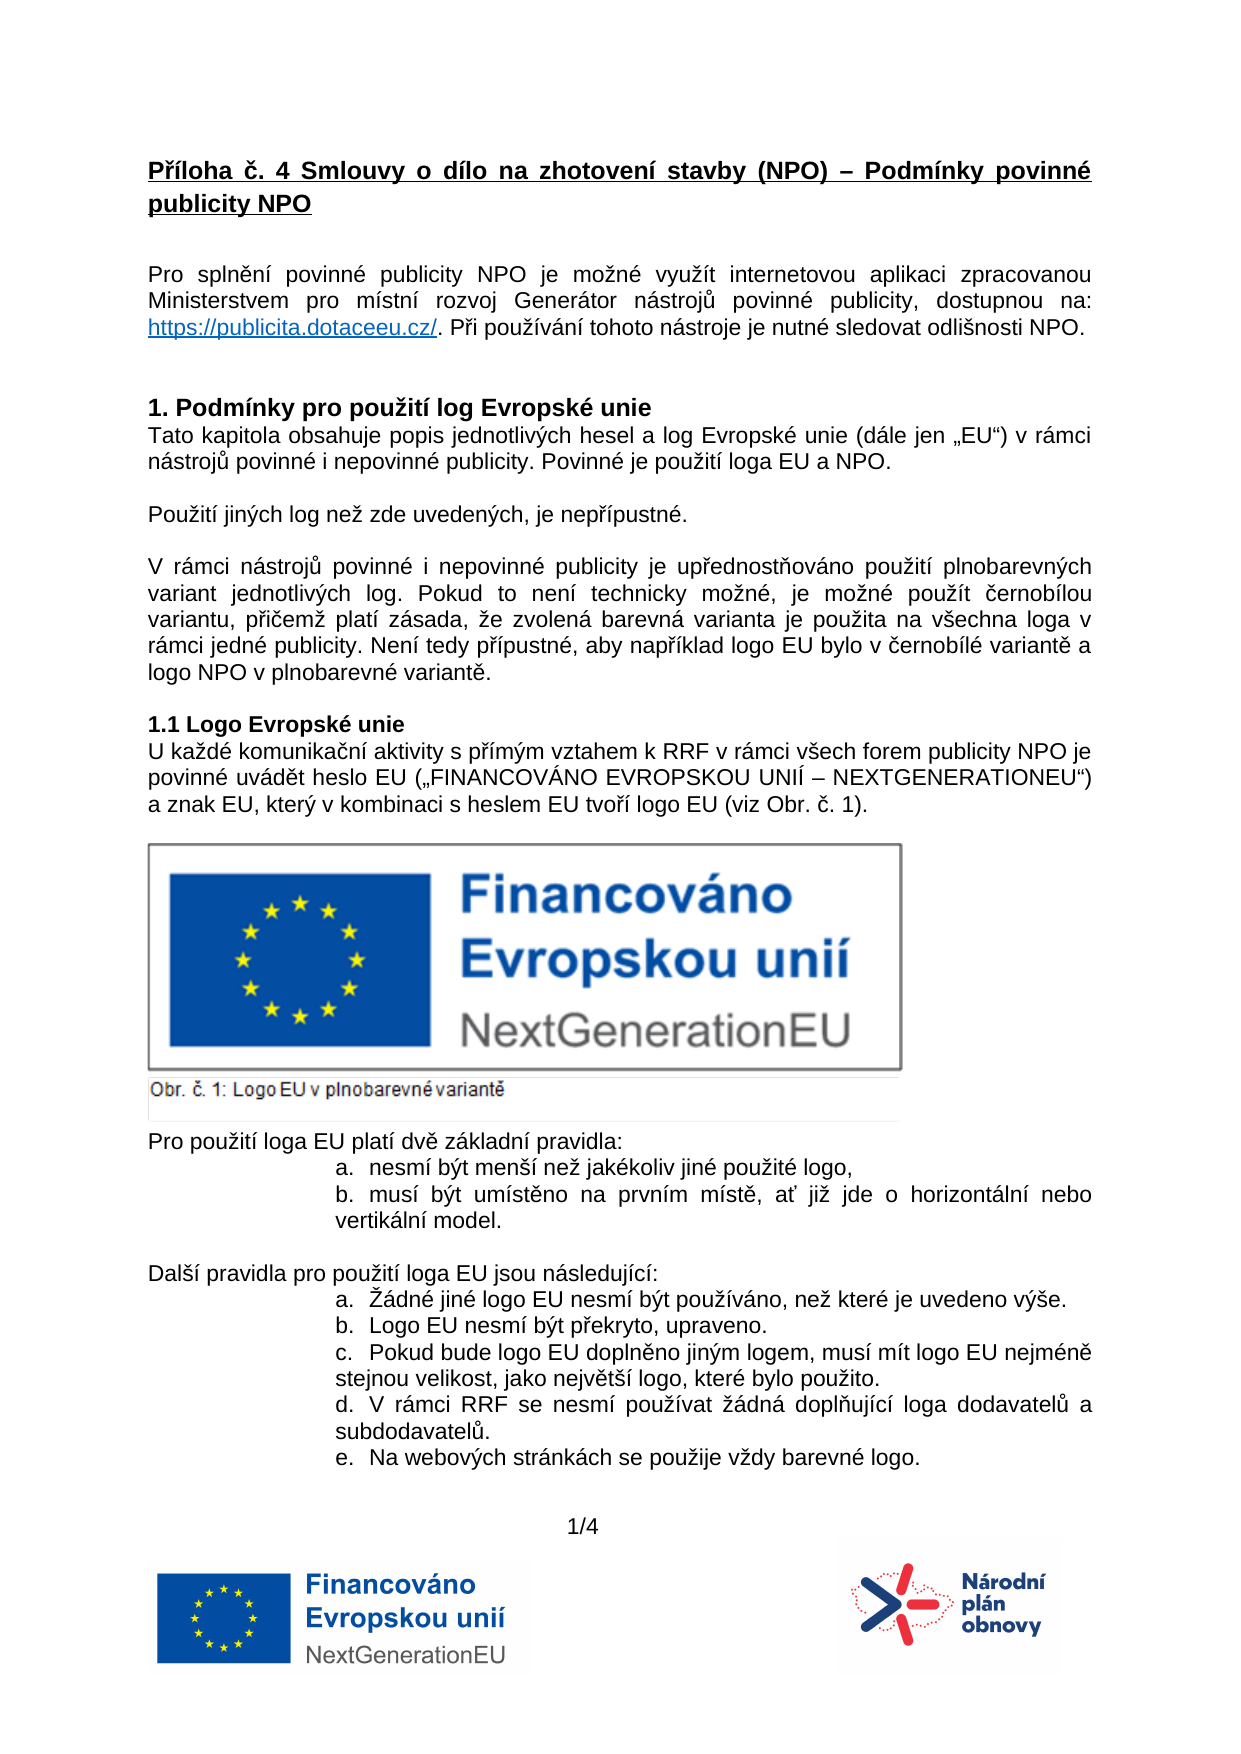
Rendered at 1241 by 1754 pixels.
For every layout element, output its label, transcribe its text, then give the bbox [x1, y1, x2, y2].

picture [147, 843, 906, 1123]
list Pokud bude logo EU doplněno jiným logem, musí mít logo EU nejméně stejnou velikost, jako největší logo, které bylo použito. [335, 1339, 1093, 1391]
list Logo EU nesmí být překryto, upraveno. [335, 1312, 1093, 1339]
text U každé komunikační aktivity s přímým vztahem k RRF v rámci všech forem publicity NPO je povinné uvádět heslo EU („FINANCOVÁNO EVROPSKOU UNIÍ – NEXTGENERATIONEU“) a znak EU, který v kombinaci s heslem EU tvoří logo EU (viz Obr. č. 1). [148, 738, 1093, 817]
picture [835, 1538, 1063, 1675]
list V rámci RRF se nesmí používat žádná doplňující loga dodavatelů a subdodavatelů. [335, 1391, 1093, 1444]
list Na webových stránkách se použije vždy barevné logo. [335, 1444, 1093, 1470]
text Pro splnění povinné publicity NPO je možné využít internetovou aplikaci zpracovanou Ministerstvem pro místní rozvoj Generátor nástrojů povinné publicity, dostupnou na: https://publicita.dotaceeu.cz/. Při používání tohoto nástroje je nutné sledovat odlišnosti NPO. [148, 261, 1093, 340]
text V rámci nástrojů povinné i nepovinné publicity je upřednostňováno použití plnobarevných variant jednotlivých log. Pokud to není technicky možné, je možné použít černobílou variantu, přičemž platí zásada, že zvolená barevná varianta je použita na všechna loga v rámci jedné publicity. Není tedy přípustné, aby například logo EU bylo v černobílé variantě a logo NPO v plnobarevné variantě. [148, 553, 1093, 685]
list musí být umístěno na prvním místě, ať již jde o horizontální nebo vertikální model. [335, 1181, 1093, 1233]
text Tato kapitola obsahuje popis jednotlivých hesel a log Evropské unie (dále jen „EU“) v rámci nástrojů povinné i nepovinné publicity. Povinné je použití loga EU a NPO. [148, 422, 1093, 474]
list Žádné jiné logo EU nesmí být používáno, než které je uvedeno výše. [335, 1286, 1093, 1312]
text 1. Podmínky pro použití log Evropské unie [148, 393, 1093, 422]
list nesmí být menší než jakékoliv jiné použité logo, [335, 1154, 1093, 1181]
picture [147, 1560, 531, 1675]
text Pro použití loga EU platí dvě základní pravidla: [148, 1128, 1093, 1154]
text Příloha č. 4 Smlouvy o dílo na zhotovení stavby (NPO) – Podmínky povinné publicity NPO [148, 156, 1093, 218]
text 1.1 Logo Evropské unie [148, 711, 1093, 738]
text Použití jiných log než zde uvedených, je nepřípustné. [148, 501, 1093, 527]
text Další pravidla pro použití loga EU jsou následující: [148, 1259, 1093, 1286]
